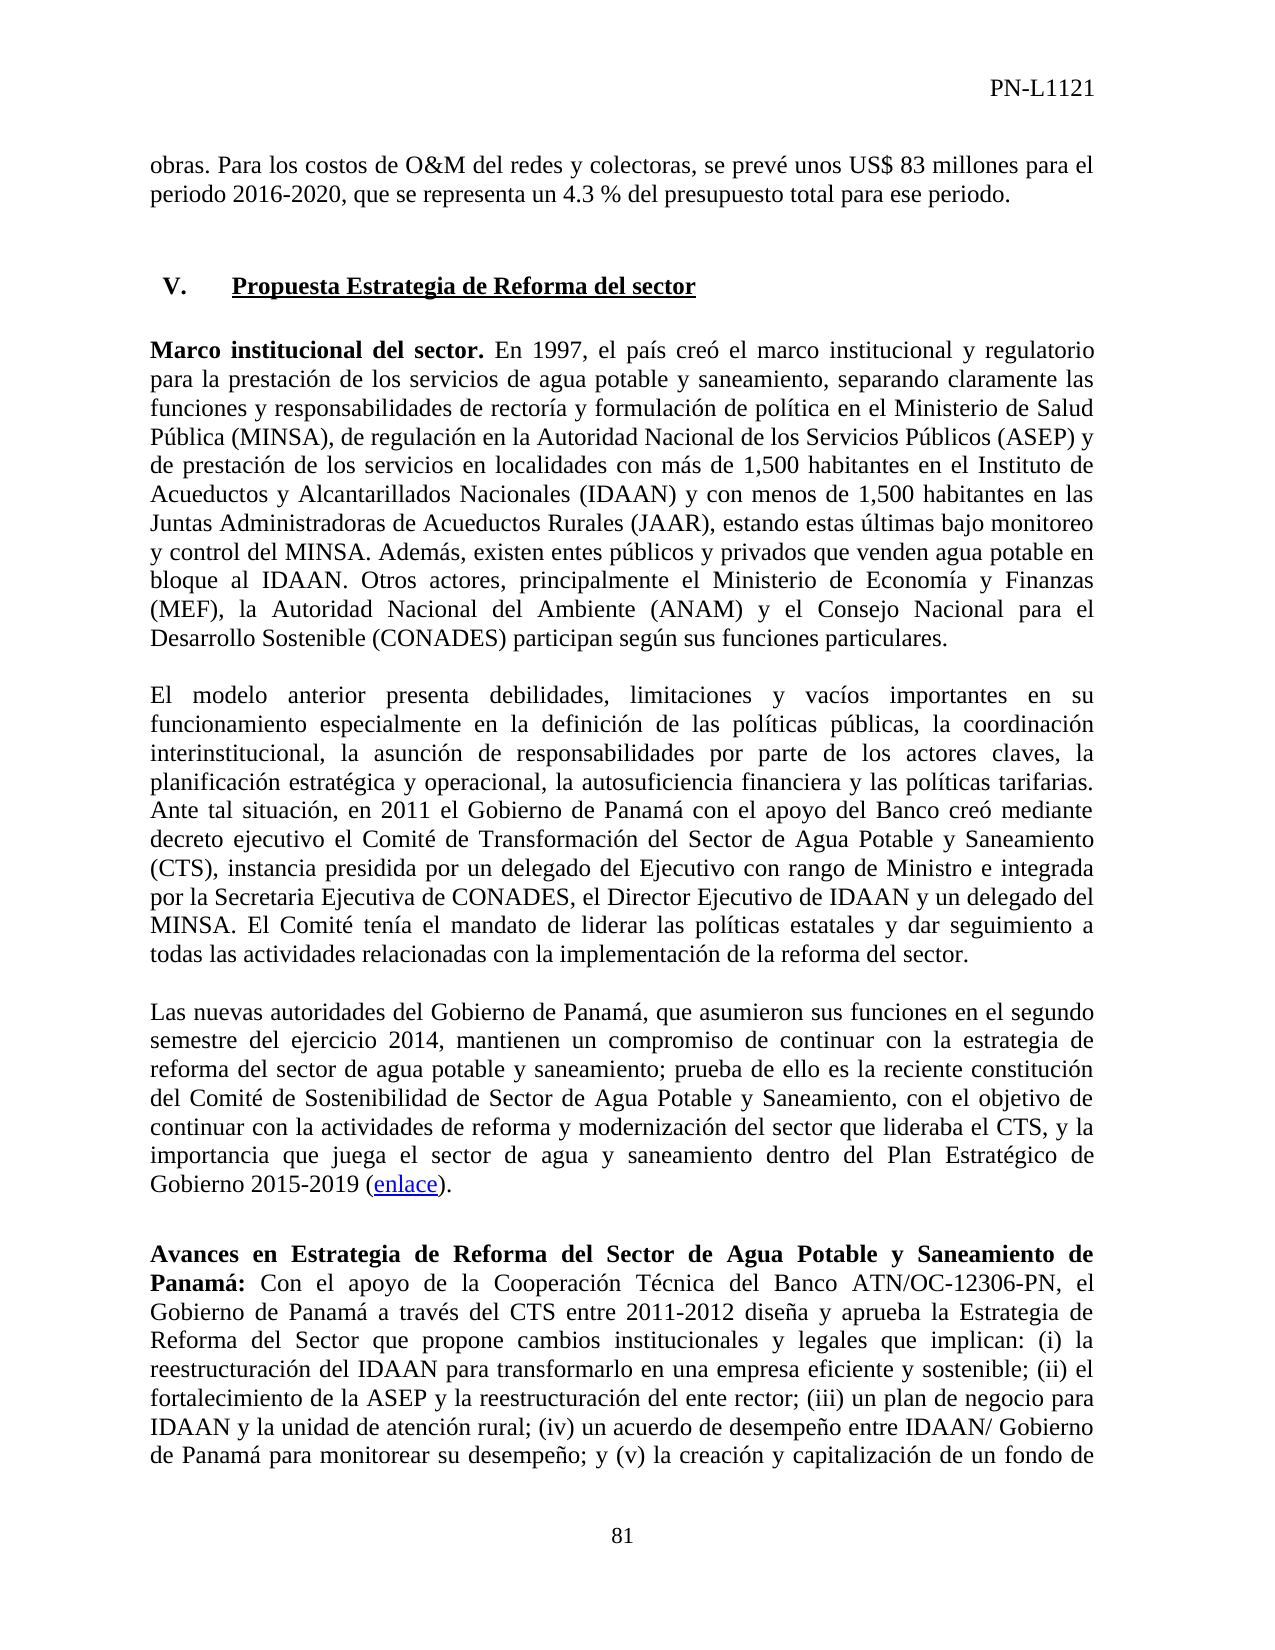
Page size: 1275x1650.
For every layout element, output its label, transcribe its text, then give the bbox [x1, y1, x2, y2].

text Las nuevas autoridades del Gobierno de Panamá, que asumieron sus funciones en el segundo semestre del ejercicio 2014, mantienen un compromiso de continuar con la estrategia de reforma del sector de agua potable y saneamiento; prueba de ello es la reciente constitución del Comité de Sostenibilidad de Sector de Agua Potable y Saneamiento, con el objetivo de continuar con la actividades de reforma y modernización del sector que lideraba el CTS, y la importancia que juega el sector de agua y saneamiento dentro del Plan Estratégico de Gobierno 2015-2019 (enlace). [150, 997, 1095, 1198]
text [150, 150, 1095, 207]
text El modelo anterior presenta debilidades, limitaciones y vacíos importantes en su funcionamiento especialmente en la definición de las políticas públicas, la coordinación interinstitucional, la asunción de responsabilidades por parte de los actores claves, la planificación estratégica y operacional, la autosuficiencia financiera y las políticas tarifarias. Ante tal situación, en 2011 el Gobierno de Panamá con el apoyo del Banco creó mediante decreto ejecutivo el Comité de Transformación del Sector de Agua Potable y Saneamiento (CTS), instancia presidida por un delegado del Ejecutivo con rango de Ministro e integrada por la Secretaria Ejecutiva de CONADES, el Director Ejecutivo de IDAAN y un delegado del MINSA. El Comité tenía el mandato de liderar las políticas estatales y dar seguimiento a todas las actividades relacionadas con la implementación de la reforma del sector. [150, 680, 1095, 968]
list Propuesta Estrategia de Reforma del sector [187, 271, 1095, 300]
text Marco institucional del sector. En 1997, el país creó el marco institucional y regulatorio para la prestación de los servicios de agua potable y saneamiento, separando claramente las funciones y responsabilidades de rectoría y formulación de política en el Ministerio de Salud Pública (MINSA), de regulación en la Autoridad Nacional de los Servicios Públicos (ASEP) y de prestación de los servicios en localidades con más de 1,500 habitantes en el Instituto de Acueductos y Alcantarillados Nacionales (IDAAN) y con menos de 1,500 habitantes en las Juntas Administradoras de Acueductos Rurales (JAAR), estando estas últimas bajo monitoreo y control del MINSA. Además, existen entes públicos y privados que venden agua potable en bloque al IDAAN. Otros actores, principalmente el Ministerio de Economía y Finanzas (MEF), la Autoridad Nacional del Ambiente (ANAM) y el Consejo Nacional para el Desarrollo Sostenible (CONADES) participan según sus funciones particulares. [150, 335, 1095, 652]
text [150, 1239, 1095, 1469]
